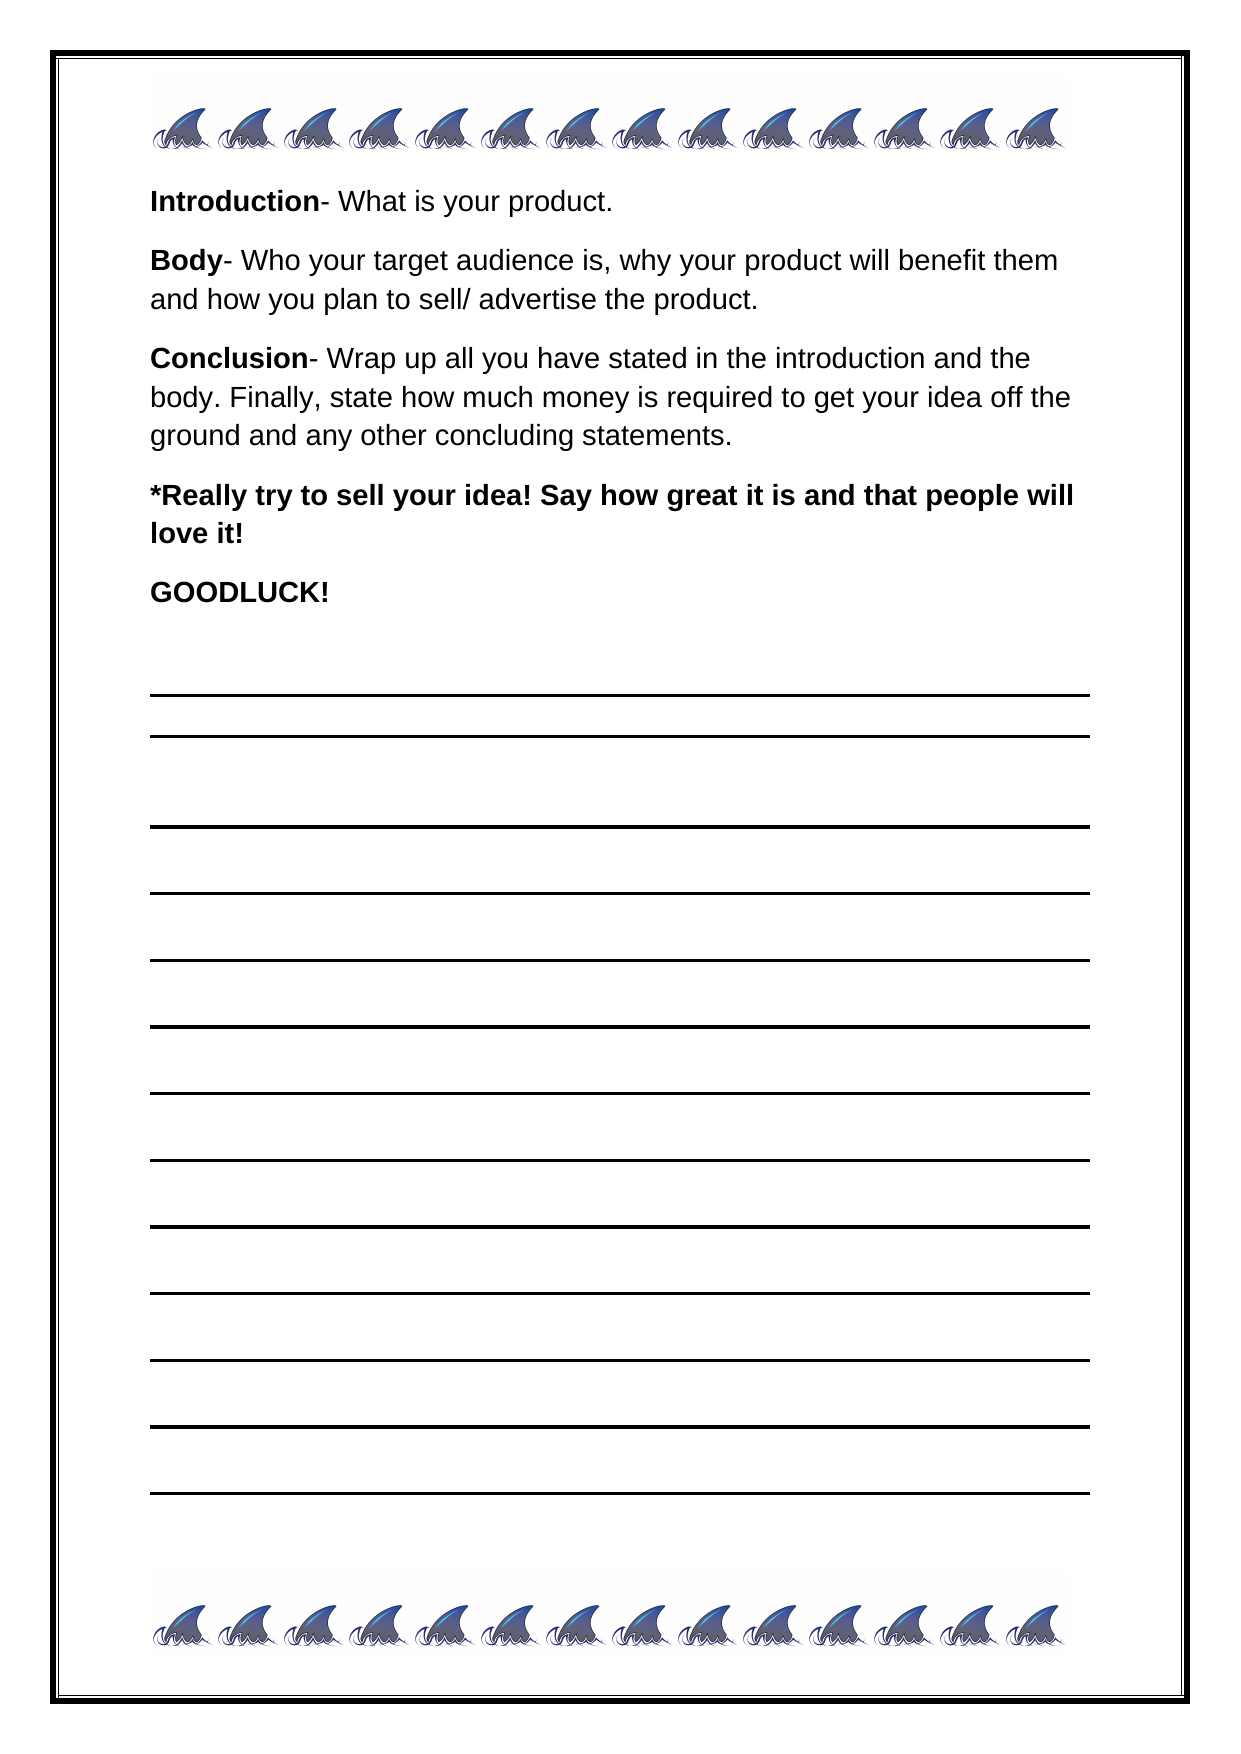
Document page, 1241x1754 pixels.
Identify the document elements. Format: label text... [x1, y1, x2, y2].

text Body- Who your target audience is, why your product will benefit them and how you plan to sell/ advertise the product. [150, 243, 1090, 315]
text GOODLUCK! [150, 575, 1090, 609]
text Introduction- What is your product. [150, 184, 1090, 217]
picture [150, 1570, 1069, 1653]
text *Really try to sell your idea! Say how great it is and that people will love it! [150, 477, 1090, 549]
text Conclusion- Wrap up all you have stated in the introduction and the body. Finally, state how much money is required to get your idea off the ground and any other concluding statements. [150, 341, 1090, 452]
picture [150, 73, 1069, 156]
